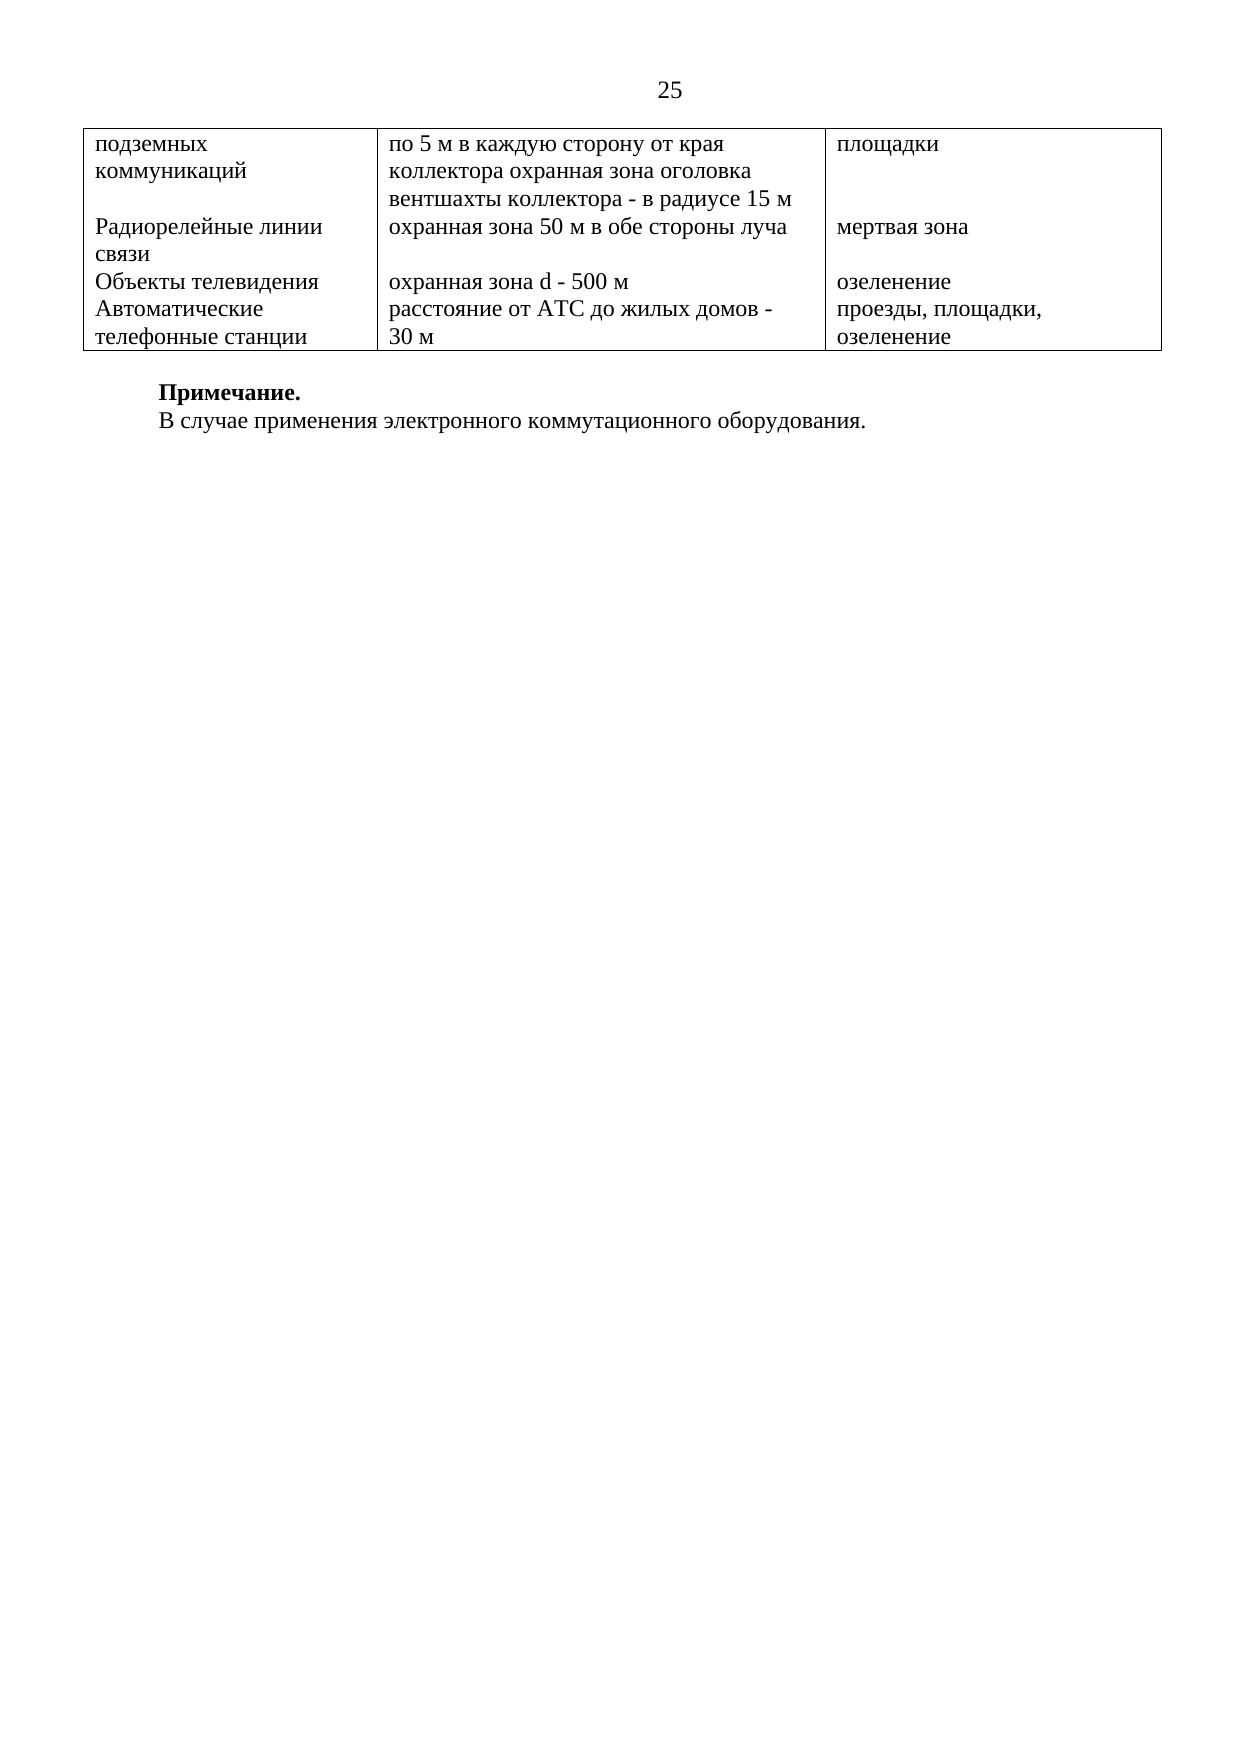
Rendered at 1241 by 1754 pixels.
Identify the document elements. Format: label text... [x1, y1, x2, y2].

text Примечание. [83, 378, 1181, 406]
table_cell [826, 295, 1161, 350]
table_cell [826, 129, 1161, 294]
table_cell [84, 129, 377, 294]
text В случае применения электронного коммутационного оборудования. [83, 406, 1181, 433]
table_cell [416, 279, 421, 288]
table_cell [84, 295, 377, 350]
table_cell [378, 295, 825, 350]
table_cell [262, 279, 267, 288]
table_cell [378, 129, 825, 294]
